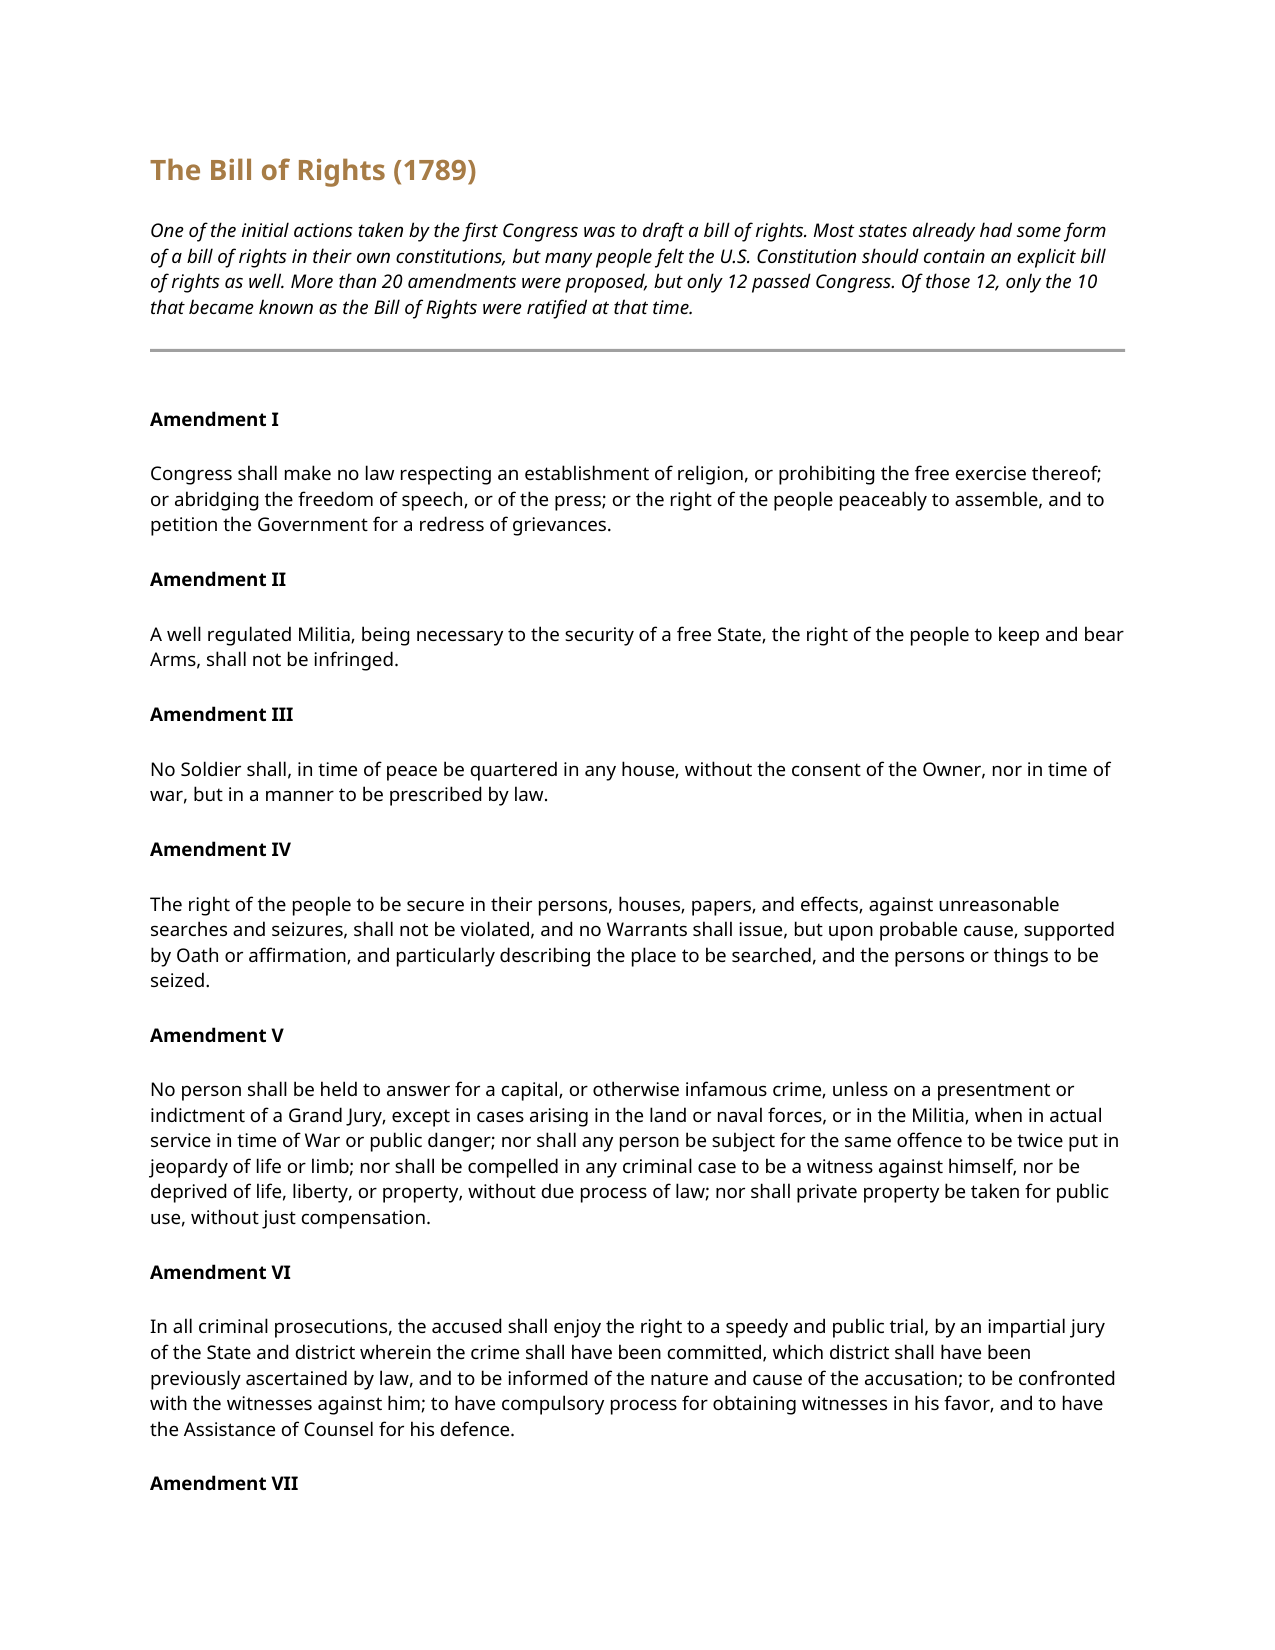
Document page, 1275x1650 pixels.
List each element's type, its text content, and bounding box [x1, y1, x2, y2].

text Amendment VI [150, 1259, 1125, 1284]
text Amendment VII [150, 1471, 1125, 1496]
text One of the initial actions taken by the first Congress was to draft a bill of rights. Most states already had some form of a bill of rights in their own constitutions, but many people felt the U.S. Constitution should contain an explicit bill of rights as well. More than 20 amendments were proposed, but only 12 passed Congress. Of those 12, only the 10 that became known as the Bill of Rights were ratified at that time. [150, 217, 1125, 319]
text In all criminal prosecutions, the accused shall enjoy the right to a speedy and public trial, by an impartial jury of the State and district wherein the crime shall have been committed, which district shall have been previously ascertained by law, and to be informed of the nature and cause of the accusation; to be confronted with the witnesses against him; to have compulsory process for obtaining witnesses in his favor, and to have the Assistance of Counsel for his defence. [150, 1314, 1125, 1441]
text No person shall be held to answer for a capital, or otherwise infamous crime, unless on a presentment or indictment of a Grand Jury, except in cases arising in the land or naval forces, or in the Militia, when in actual service in time of War or public danger; nor shall any person be subject for the same offence to be twice put in jeopardy of life or limb; nor shall be compelled in any criminal case to be a witness against himself, nor be deprived of life, liberty, or property, without due process of law; nor shall private property be taken for public use, without just compensation. [150, 1077, 1125, 1230]
text Amendment V [150, 1022, 1125, 1048]
text Congress shall make no law respecting an establishment of religion, or prohibiting the free exercise thereof; or abridging the freedom of speech, or of the press; or the right of the people peaceably to assemble, and to petition the Government for a redress of grievances. [150, 461, 1125, 537]
text The Bill of Rights (1789) [150, 150, 1125, 188]
text The right of the people to be secure in their persons, houses, papers, and effects, against unreasonable searches and seizures, shall not be violated, and no Warrants shall issue, but upon probable cause, supported by Oath or affirmation, and particularly describing the place to be searched, and the persons or things to be seized. [150, 891, 1125, 993]
text Amendment IV [150, 836, 1125, 862]
text A well regulated Militia, being necessary to the security of a free State, the right of the people to keep and bear Arms, shall not be infringed. [150, 621, 1125, 672]
text Amendment III [150, 701, 1125, 727]
text Amendment I [150, 406, 1125, 431]
text No Soldier shall, in time of peace be quartered in any house, without the consent of the Owner, nor in time of war, but in a manner to be prescribed by law. [150, 756, 1125, 807]
text Amendment II [150, 566, 1125, 592]
